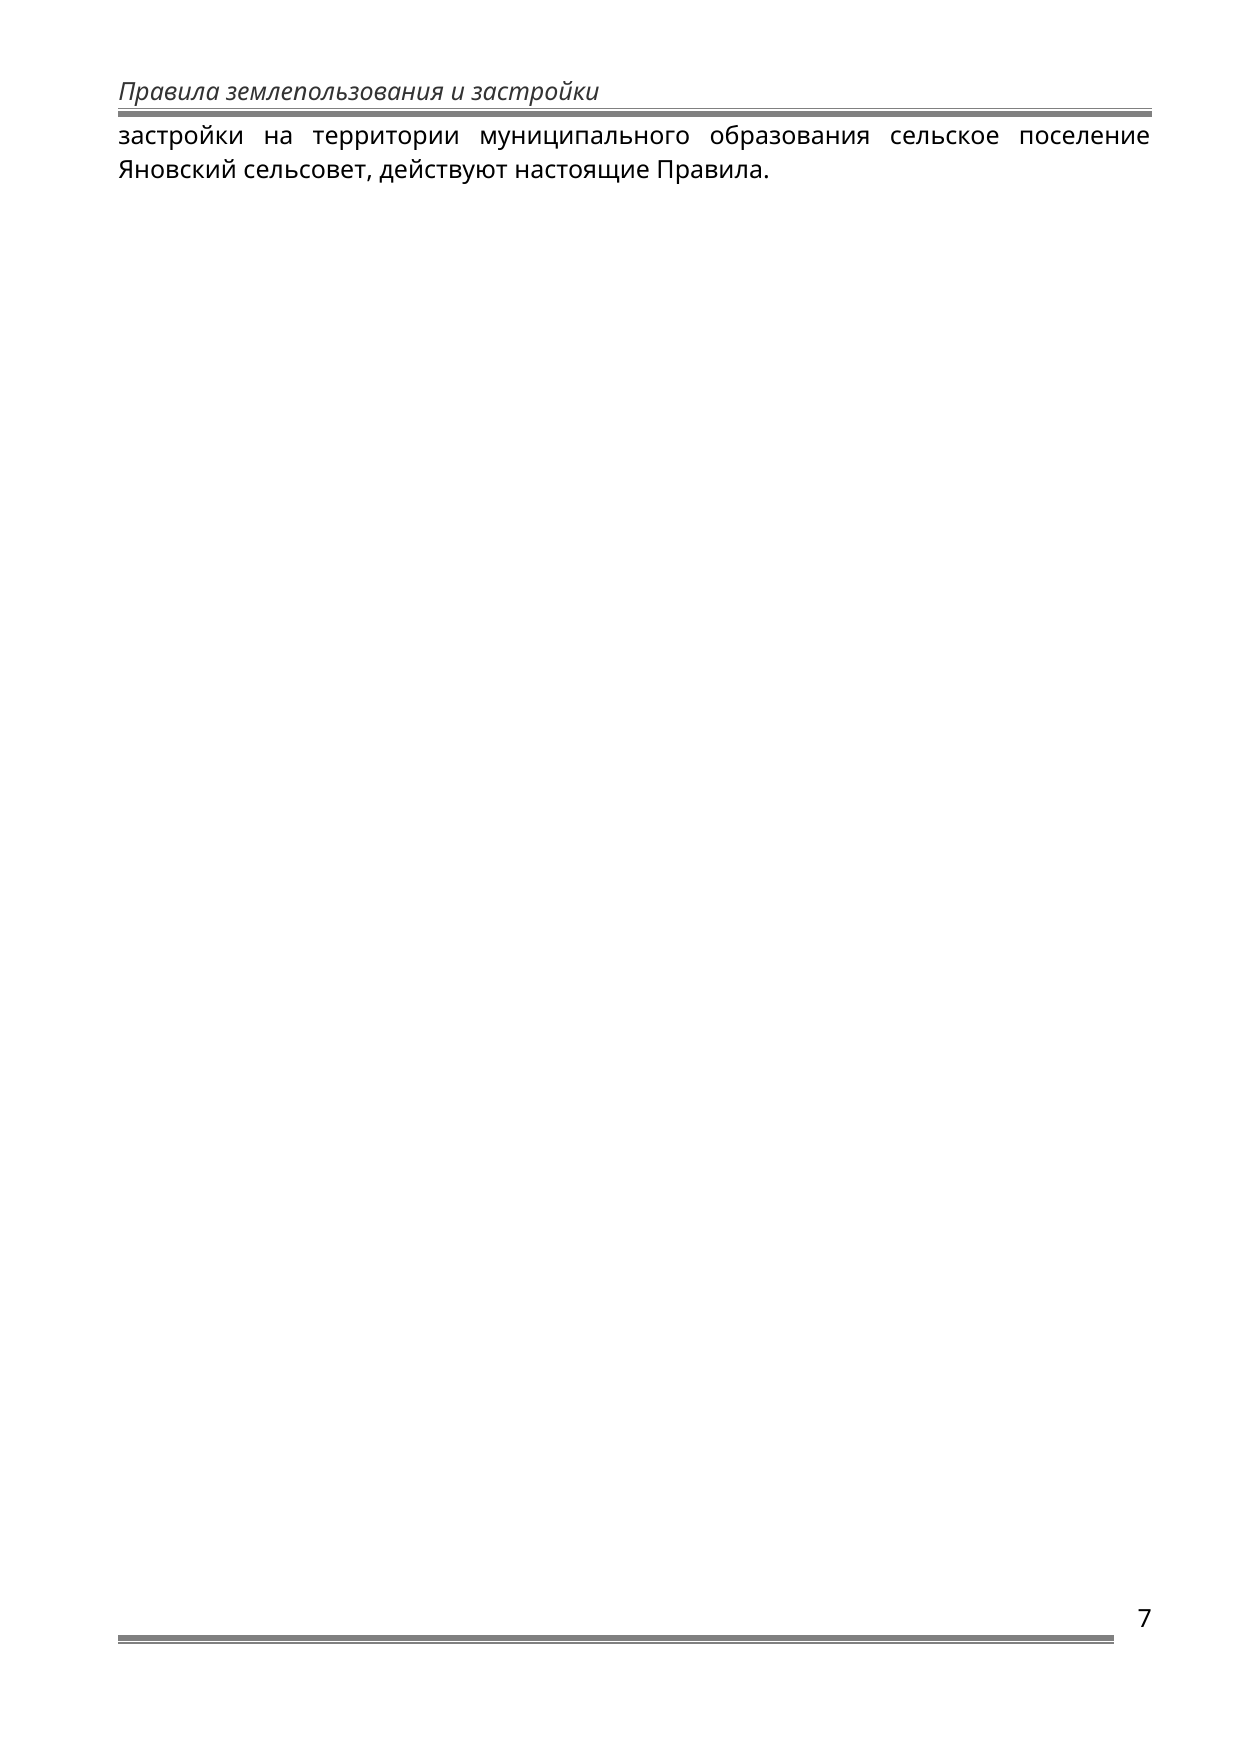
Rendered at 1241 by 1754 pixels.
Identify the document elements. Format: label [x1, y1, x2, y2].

text [118, 117, 1152, 185]
